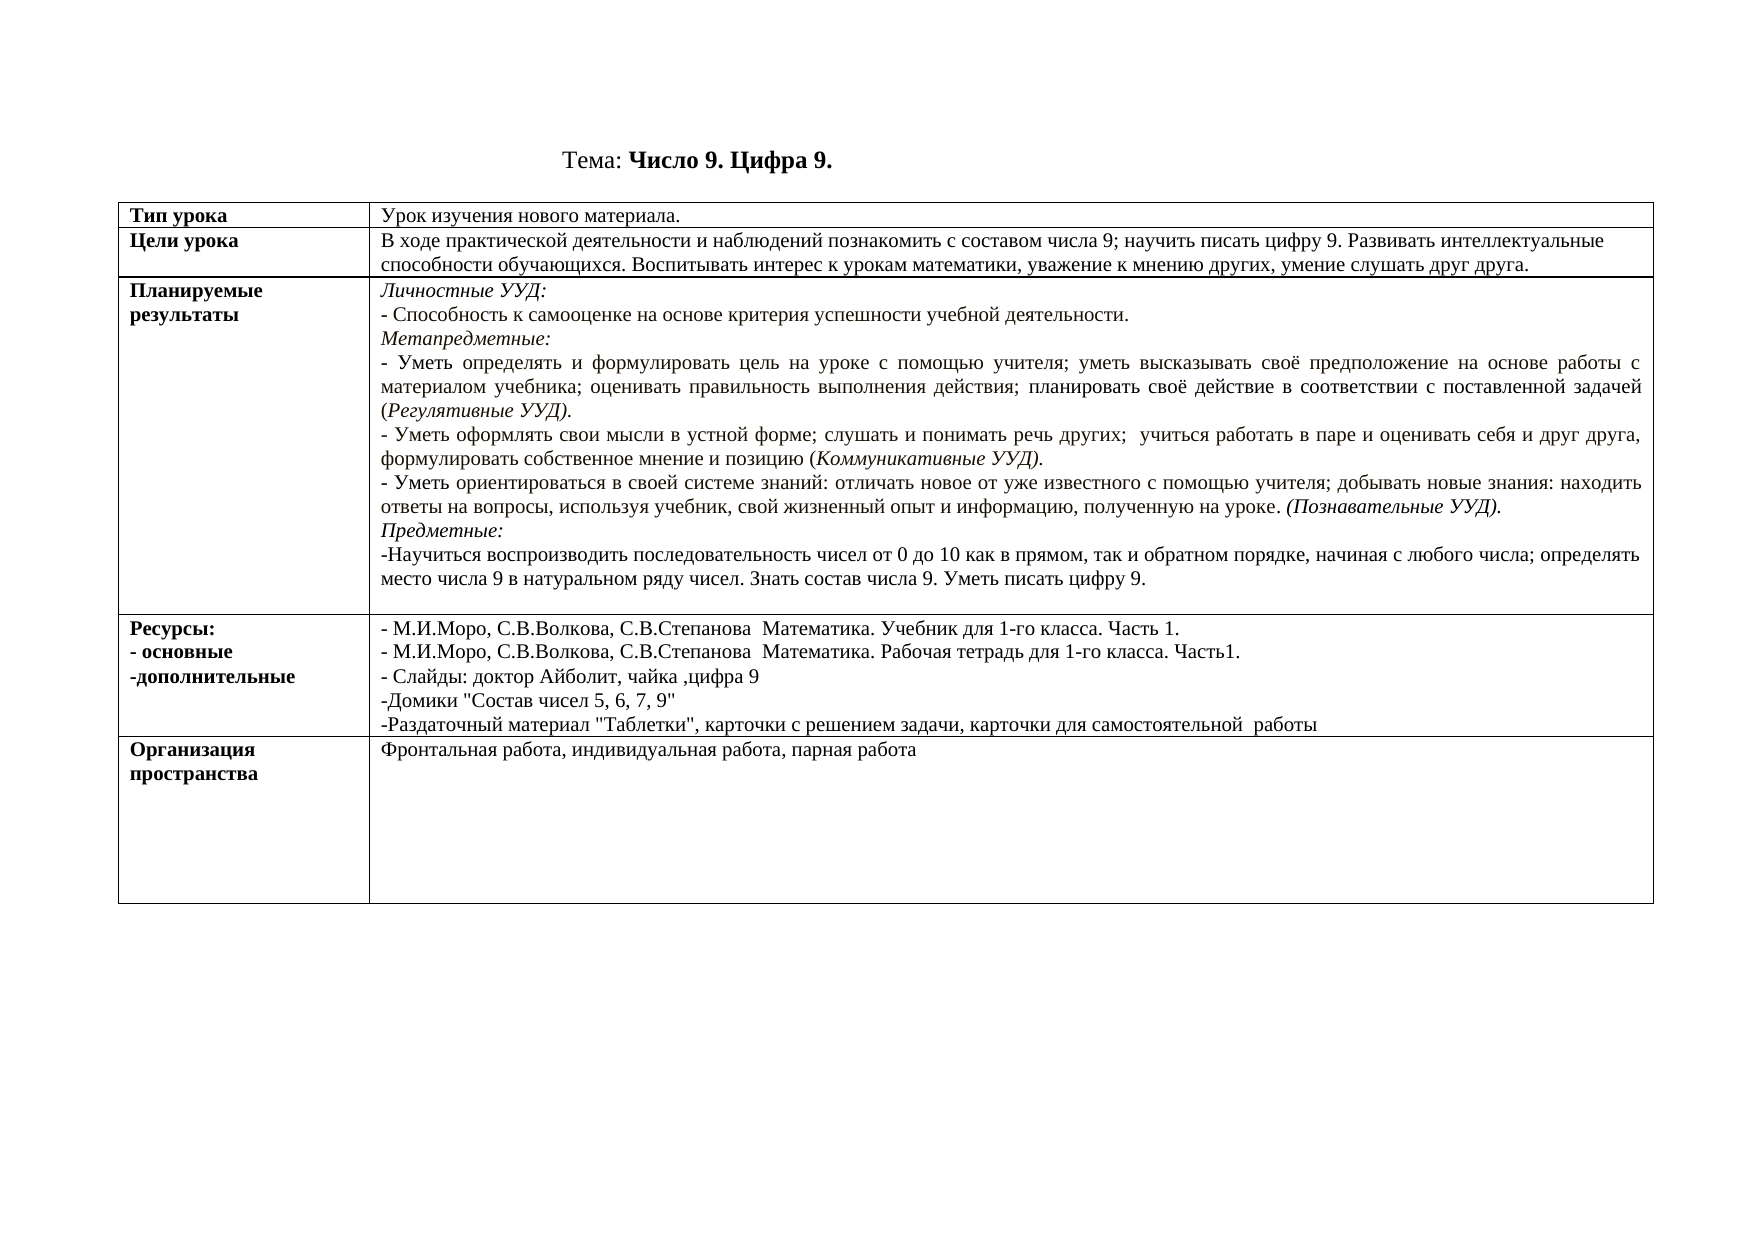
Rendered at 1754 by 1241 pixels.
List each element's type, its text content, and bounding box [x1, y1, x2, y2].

table_cell - М.И.Моро, С.В.Волкова, С.В.Степанова Математика. Учебник для 1-го класса. Часть 1. - М.И.Моро, С.В.Волкова, С.В.Степанова Математика. Рабочая тетрадь для 1-го класса. Часть1. - Слайды: доктор Айболит, чайка ,цифра 9 -Домики "Состав чисел 5, 6, 7, 9" -Раздаточный материал "Таблетки", карточки с решением задачи, карточки для самостоятельной работы [370, 615, 1653, 736]
table_cell Ресурсы: - основные -дополнительные [119, 615, 369, 736]
table_cell Фронтальная работа, индивидуальная работа, парная работа [370, 737, 1653, 903]
table_cell Цели урока [119, 228, 369, 276]
table_header Урок изучения нового материала. [370, 203, 1653, 227]
table_cell Личностные УУД: - Способность к самооценке на основе критерия успешности учебной деятельности. Метапредметные: - Уметь определять и формулировать цель на уроке с помощью учителя; уметь высказывать своё предположение на основе работы с материалом учебника; оценивать правильность выполнения действия; планировать своё действие в соответствии с поставленной задачей (Регулятивные УУД). - Уметь оформлять свои мысли в устной форме; слушать и понимать речь других; учиться работать в паре и оценивать себя и друг друга, формулировать собственное мнение и позицию (Коммуникативные УУД). - Уметь ориентироваться в своей системе знаний: отличать новое от уже известного с помощью учителя; добывать новые знания: находить ответы на вопросы, используя учебник, свой жизненный опыт и информацию, полученную на уроке. (Познавательные УУД). Предметные: -Научиться воспроизводить последовательность чисел от 0 до 10 как в прямом, так и обратном порядке, начиная с любого числа; определять место числа 9 в натуральном ряду чисел. Знать состав числа 9. Уметь писать цифру 9. [370, 278, 1653, 614]
table_header Тип урока [119, 203, 369, 227]
table_cell Планируемые результаты [119, 278, 369, 614]
table_cell Организация пространства [119, 737, 369, 903]
text Тема: Число 9. Цифра 9. [118, 145, 1636, 173]
table_cell В ходе практической деятельности и наблюдений познакомить с составом числа 9; научить писать цифру 9. Развивать интеллектуальные способности обучающихся. Воспитывать интерес к урокам математики, уважение к мнению других, умение слушать друг друга. [370, 228, 1653, 276]
